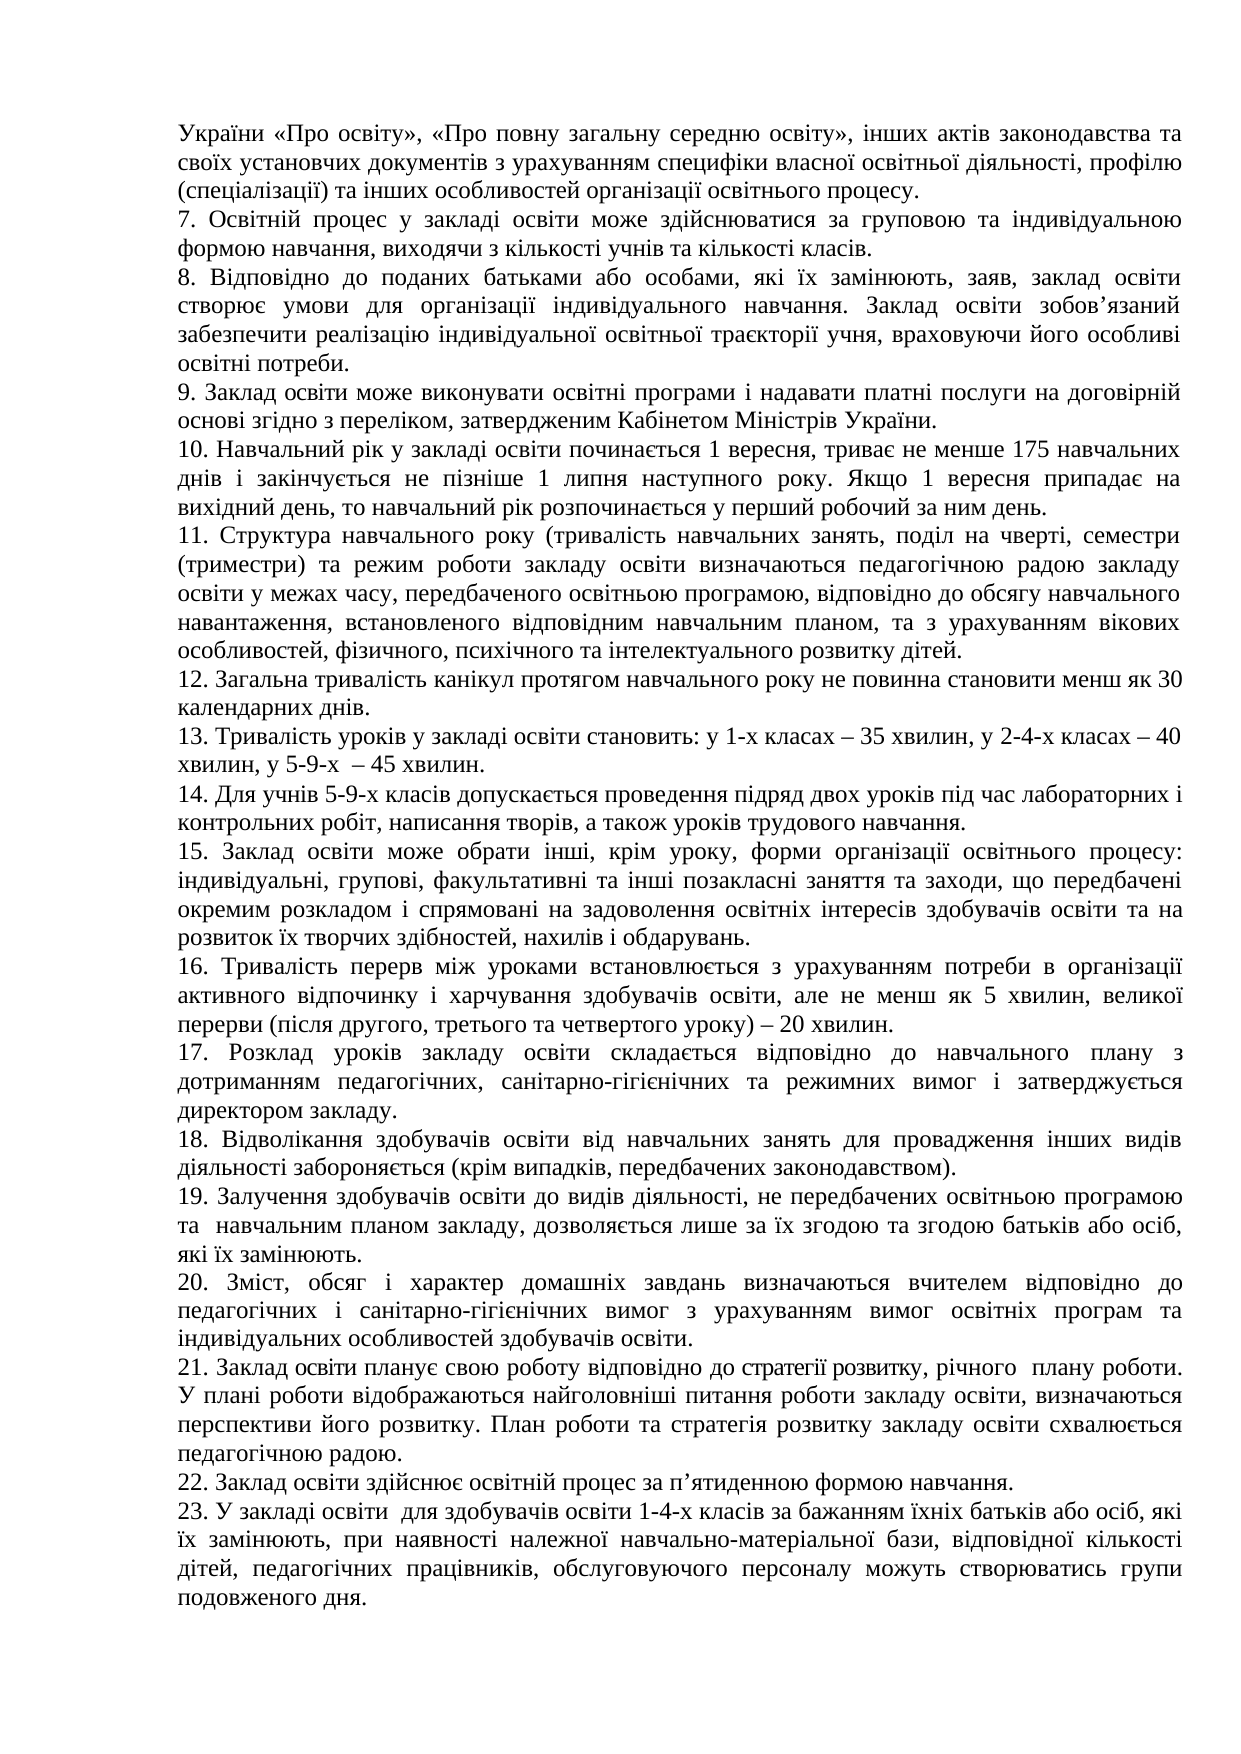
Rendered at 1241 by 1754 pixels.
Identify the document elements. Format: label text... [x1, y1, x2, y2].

list 16. Тривалість перерв між уроками встановлюється з урахуванням потреби в організації активного відпочинку i харчування здобувачів освіти, але не менш як 5 хвилин, великої перерви (після другого, третього та четвертого уроку) – 20 хвилин. [177, 951, 1183, 1037]
text 9. Заклад освіти може виконувати освітні програми i надавати платнi послуги на договірній основі згідно з переліком, затвердженим Кабінетом Міністрів України. [177, 377, 1181, 434]
list 7. Освітній процес у закладі освіти може здійснюватися за груповою та індивідуальною формою навчання, виходячи з кількості учнів та кількості класів. [177, 204, 1183, 262]
list 14. Для учнів 5-9-х класів допускається проведення підряд двох уроків під час лабораторних i контрольних робіт, написання творів, а також уроків трудового навчання. [177, 779, 1183, 836]
list 17. Розклад уроків закладу освіти складається відповідно до навчального плану з дотриманням педагогічних, санітарно-гігієнічних та режимних вимог i затверджується директором закладу. [177, 1037, 1183, 1124]
list 22. Заклад освіти здійснює освітній процес за п’ятиденною формою навчання. [177, 1467, 1181, 1496]
list 19. Залучення здобувачів освіти до видів діяльності, не передбачених освітньою програмою та навчальним планом закладу, дозволяється лише за їх згодою та згодою батьків або осіб, які їх замінюють. [177, 1181, 1183, 1267]
list 18. Відволікання здобувачів освіти від навчальних занять для провадження інших видів діяльності забороняється (крім випадків, передбачених законодавством). [177, 1124, 1183, 1181]
list 15. Заклад освіти може обрати інші, крім уроку, форми організації освітнього процесу: індивідуальні, групові, факультативні та інші позакласні заняття та заходи, що передбачені окремим розкладом і спрямовані на задоволення освітніх інтересів здобувачів освіти та на розвиток їх творчих здібностей, нахилів і обдарувань. [177, 836, 1183, 951]
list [177, 118, 1183, 204]
list 13. Тривалість уроків у закладі освіти становить: у 1-х класах – 35 хвилин, у 2-4-х класах – 40 хвилин, у 5-9-х – 45 хвилин. [177, 721, 1181, 778]
list 11. Структура навчального року (тривалість навчальних занять, поділ на чверті, семестри (триместри) та режим роботи закладу освіти визначаються педагогічною радою закладу освіти у межах часу, передбаченого освітньою програмою, відповідно до обсягу навчального навантаження, встановленого відповідним навчальним планом, та з урахуванням вікових особливостей, фізичного, психічного та інтелектуального розвитку дітей. [177, 521, 1181, 664]
text 10. Навчальний рік у закладі освіти починається 1 вересня, триває не менше 175 навчальних днів i закінчується не пізніше 1 липня наступного року. Якщо 1 вересня припадає на вихідний день, то навчальний рік розпочинається у перший робочий за ним день. [177, 434, 1181, 521]
list 21. Заклад освіти планує свою роботу відповідно до стратегії розвитку, річного плану роботи. У плані роботи відображаються найголовніші питання роботи закладу освіти, визначаються перспективи його розвитку. План роботи та стратегія розвитку закладу освіти схвалюється педагогічною радою. [177, 1352, 1183, 1467]
list 20. Зміст, обсяг i характер домашніх завдань визначаються вчителем відповідно до педагогічних i санітарно-гігієнічних вимог з урахуванням вимог освітніх програм та індивідуальних особливостей здобувачів освіти. [177, 1267, 1183, 1352]
list 12. Загальна тривалість канікул протягом навчального року не повинна становити менш як 30 календарних днів. [177, 664, 1183, 721]
list 8. Відповідно до поданих батьками або особами, які їх замінюють, заяв, заклад освіти створює умови для організації індивідуального навчання. Заклад освіти зобов’язаний забезпечити реалізацію індивідуальної освітньої траєкторії учня, враховуючи його особливі освітні потреби. [177, 262, 1181, 377]
list 23. У закладі освіти для здобувачів освіти 1-4-х класів за бажанням їхніх батьків або осіб, які їх замінюють, при наявності належної навчально-матеріальної бази, відповідної кількості дітей, педагогічних працівників, обслуговуючого персоналу можуть створюватись групи подовженого дня. [177, 1496, 1183, 1611]
